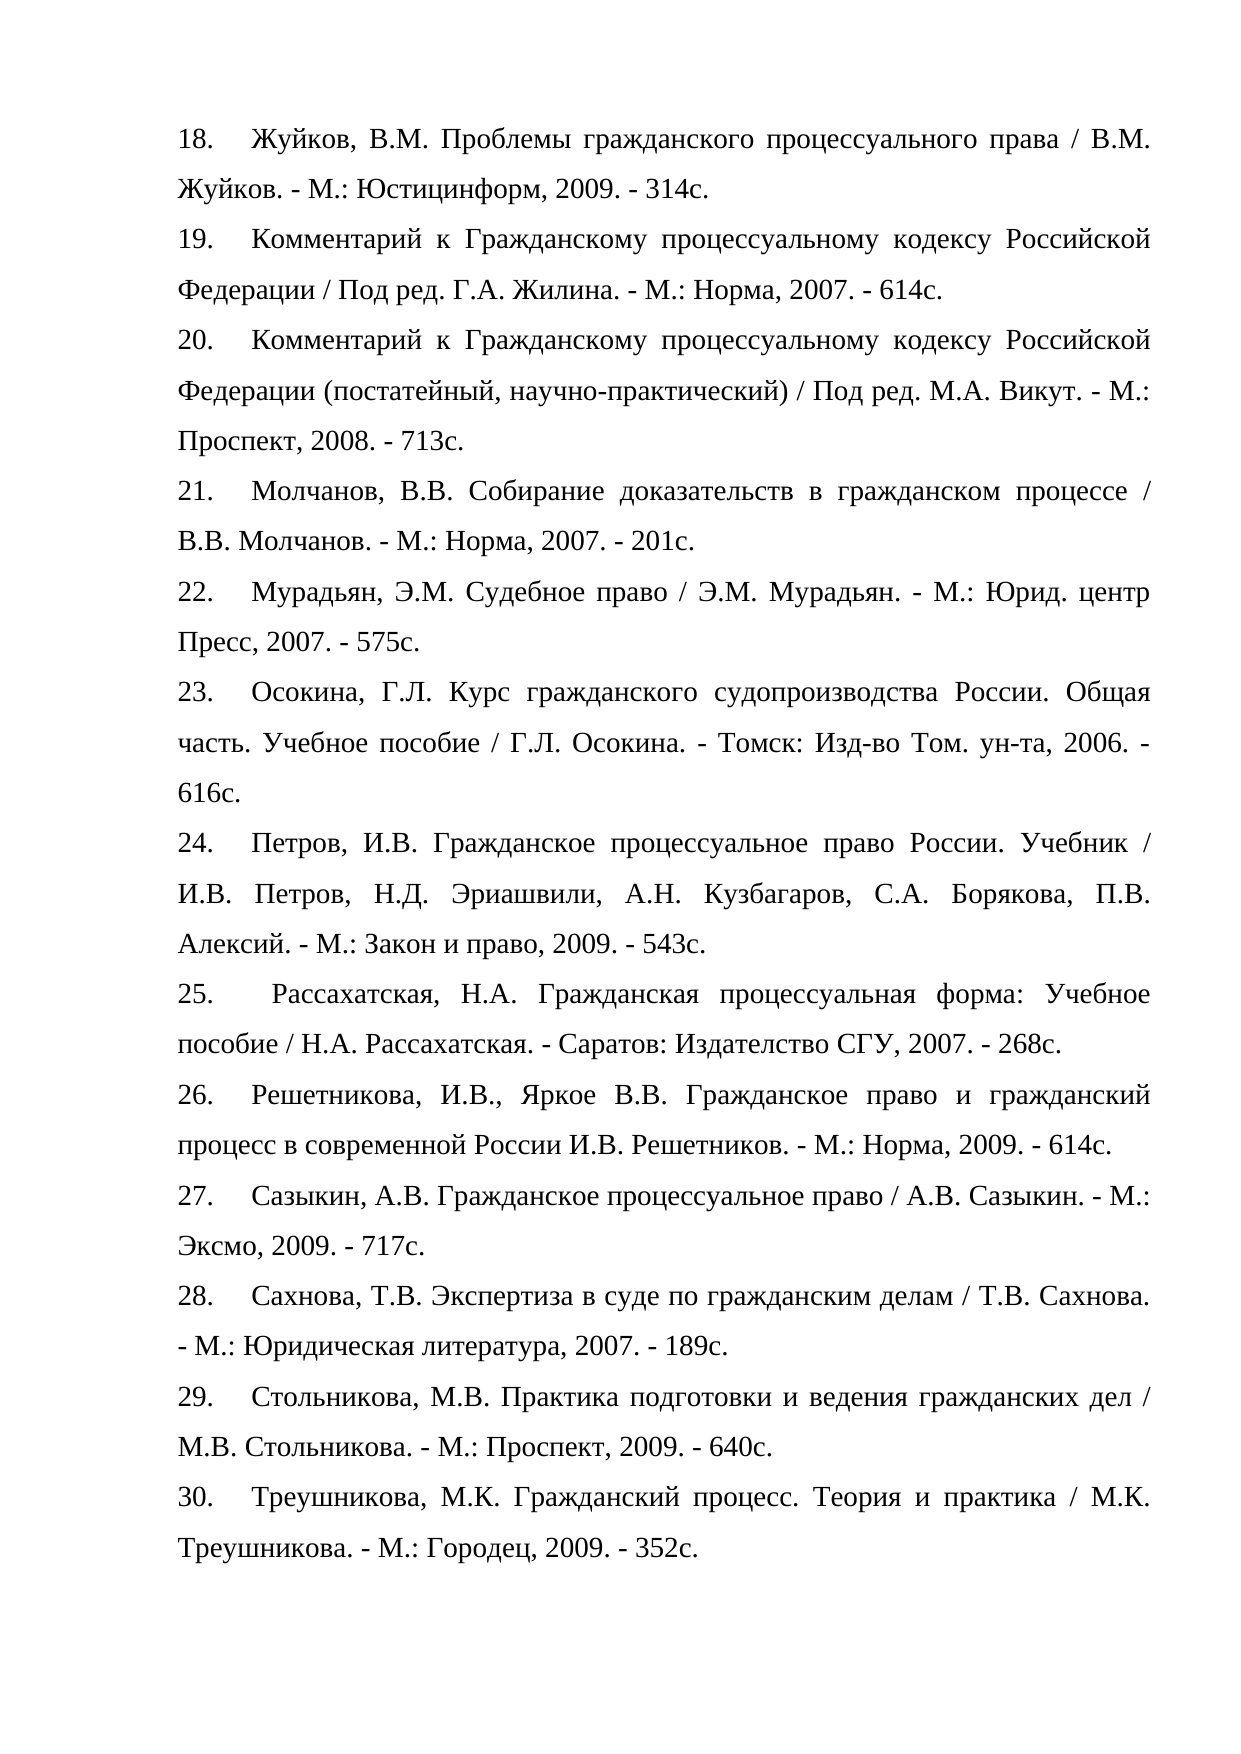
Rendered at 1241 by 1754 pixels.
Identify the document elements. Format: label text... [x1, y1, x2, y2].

text Жуйков, В.М. Проблемы гражданского процессуального права / В.М. Жуйков. - М.: Юстицинформ, 2009. - 314с. [177, 121, 1152, 205]
text Комментарий к Гражданскому процессуальному кодексу Российской Федерации / Под ред. Г.А. Жилина. - М.: Норма, 2007. - 614с. [177, 222, 1152, 306]
text Треушникова, М.К. Гражданский процесс. Теория и практика / М.К. Треушникова. - М.: Городец, 2009. - 352с. [177, 1479, 1152, 1563]
text Осокина, Г.Л. Курс гражданского судопроизводства России. Общая часть. Учебное пособие / Г.Л. Осокина. - Томск: Изд-во Том. ун-та, 2006. - 616с. [177, 674, 1152, 809]
text Сазыкин, А.В. Гражданское процессуальное право / А.В. Сазыкин. - М.: Эксмо, 2009. - 717с. [177, 1178, 1152, 1261]
text Решетникова, И.В., Яркое В.В. Гражданское право и гражданский процесс в современной России И.В. Решетников. - М.: Норма, 2009. - 614с. [177, 1077, 1152, 1161]
text Сахнова, Т.В. Экспертиза в суде по гражданским делам / Т.В. Сахнова. - М.: Юридическая литература, 2007. - 189с. [177, 1278, 1152, 1362]
text Рассахатская, Н.А. Гражданская процессуальная форма: Учебное пособие / Н.А. Рассахатская. - Саратов: Издателство СГУ, 2007. - 268с. [177, 976, 1152, 1060]
text Мурадьян, Э.М. Судебное право / Э.М. Мурадьян. - М.: Юрид. центр Пресс, 2007. - 575с. [177, 574, 1152, 658]
text Молчанов, В.В. Собирание доказательств в гражданском процессе / В.В. Молчанов. - М.: Норма, 2007. - 201с. [177, 473, 1152, 557]
text Стольникова, М.В. Практика подготовки и ведения гражданских дел / М.В. Стольникова. - М.: Проспект, 2009. - 640с. [177, 1379, 1152, 1463]
text Петров, И.В. Гражданское процессуальное право России. Учебник / И.В. Петров, Н.Д. Эриашвили, А.Н. Кузбагаров, С.А. Борякова, П.В. Алексий. - М.: Закон и право, 2009. - 543с. [177, 825, 1152, 959]
text Комментарий к Гражданскому процессуальному кодексу Российской Федерации (постатейный, научно-практический) / Под ред. М.А. Викут. - М.: Проспект, 2008. - 713с. [177, 322, 1152, 456]
